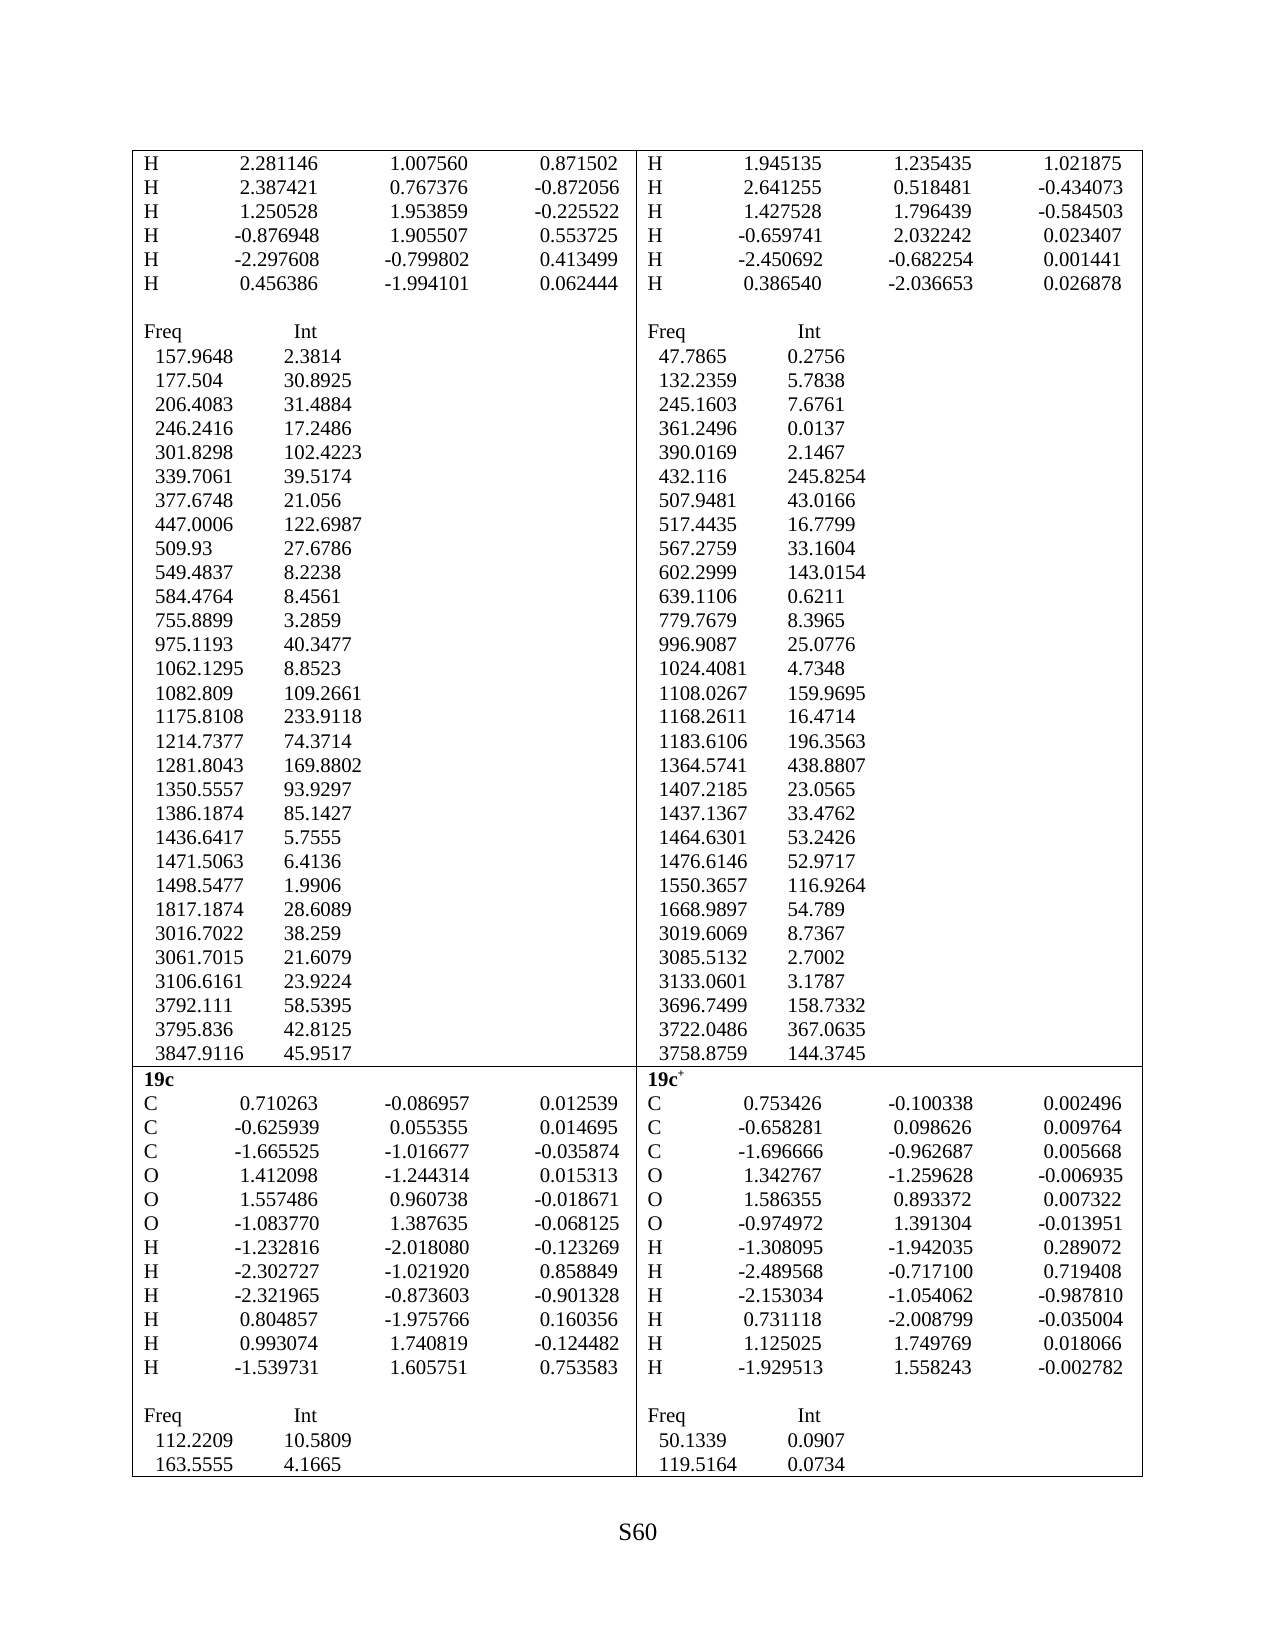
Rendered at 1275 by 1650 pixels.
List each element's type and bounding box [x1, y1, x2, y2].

table_cell [637, 1067, 1142, 1476]
table_cell [133, 1067, 636, 1476]
table_cell [637, 151, 1142, 1066]
table_cell [133, 151, 636, 1066]
